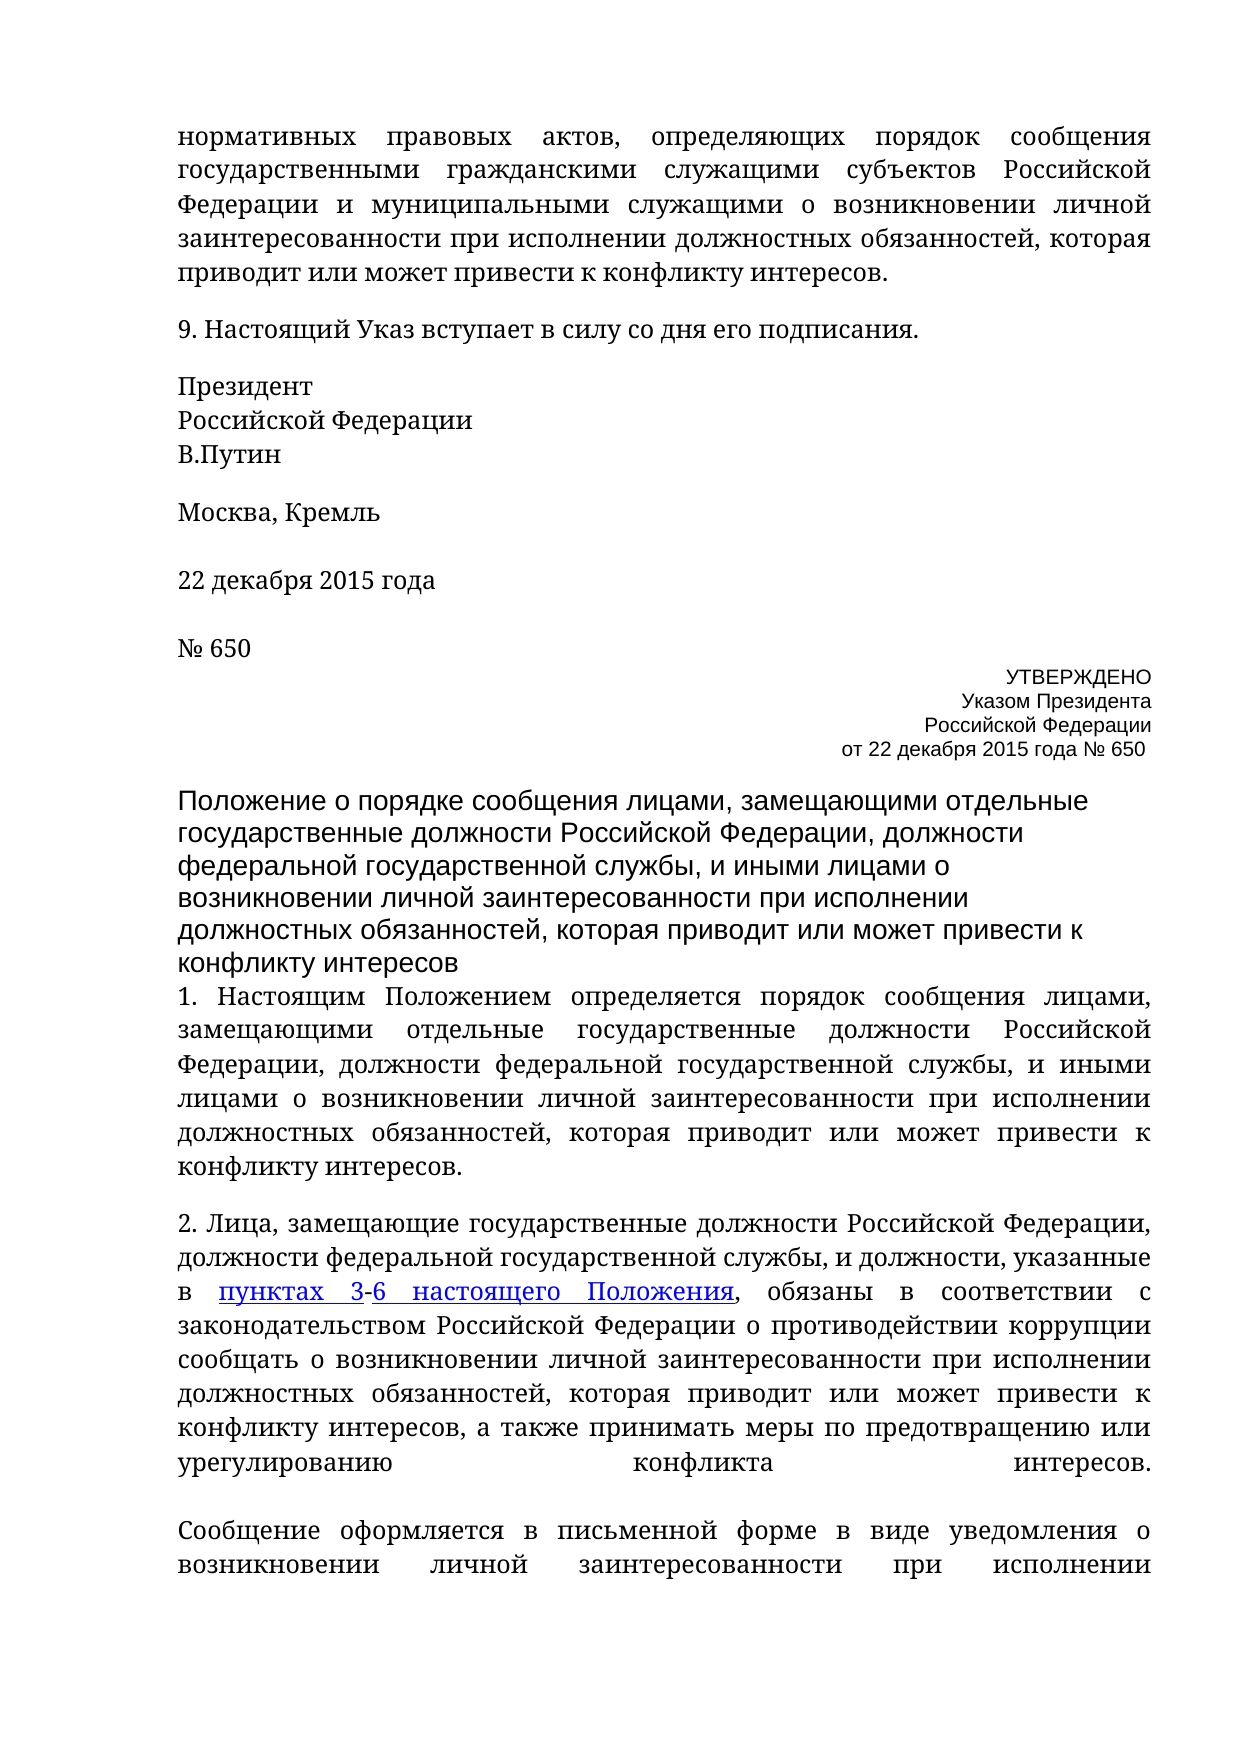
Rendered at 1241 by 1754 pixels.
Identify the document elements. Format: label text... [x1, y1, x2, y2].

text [177, 1206, 1152, 1580]
text 9. Настоящий Указ вступает в силу со дня его подписания. [177, 312, 1152, 346]
text № 650 [177, 631, 1152, 665]
text Москва, Кремль [177, 494, 1152, 528]
text УТВЕРЖДЕНО Указом Президента Российской Федерации от 22 декабря 2015 года № 650 7 [177, 665, 1152, 761]
text Положение о порядке сообщения лицами, замещающими отдельные государственные должности Российской Федерации, должности федеральной государственной службы, и иными лицами о возникновении личной заинтересованности при исполнении должностных обязанностей, которая приводит или может привести к конфликту интересов [177, 784, 1152, 978]
text 22 декабря 2015 года [177, 562, 1152, 597]
text 1. Настоящим Положением определяется порядок сообщения лицами, замещающими отдельные государственные должности Российской Федерации, должности федеральной государственной службы, и иными лицами о возникновении личной заинтересованности при исполнении должностных обязанностей, которая приводит или может привести к конфликту интересов. [177, 978, 1152, 1182]
text Президент Российской Федерации В.Путин [177, 369, 1152, 471]
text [177, 118, 1152, 288]
